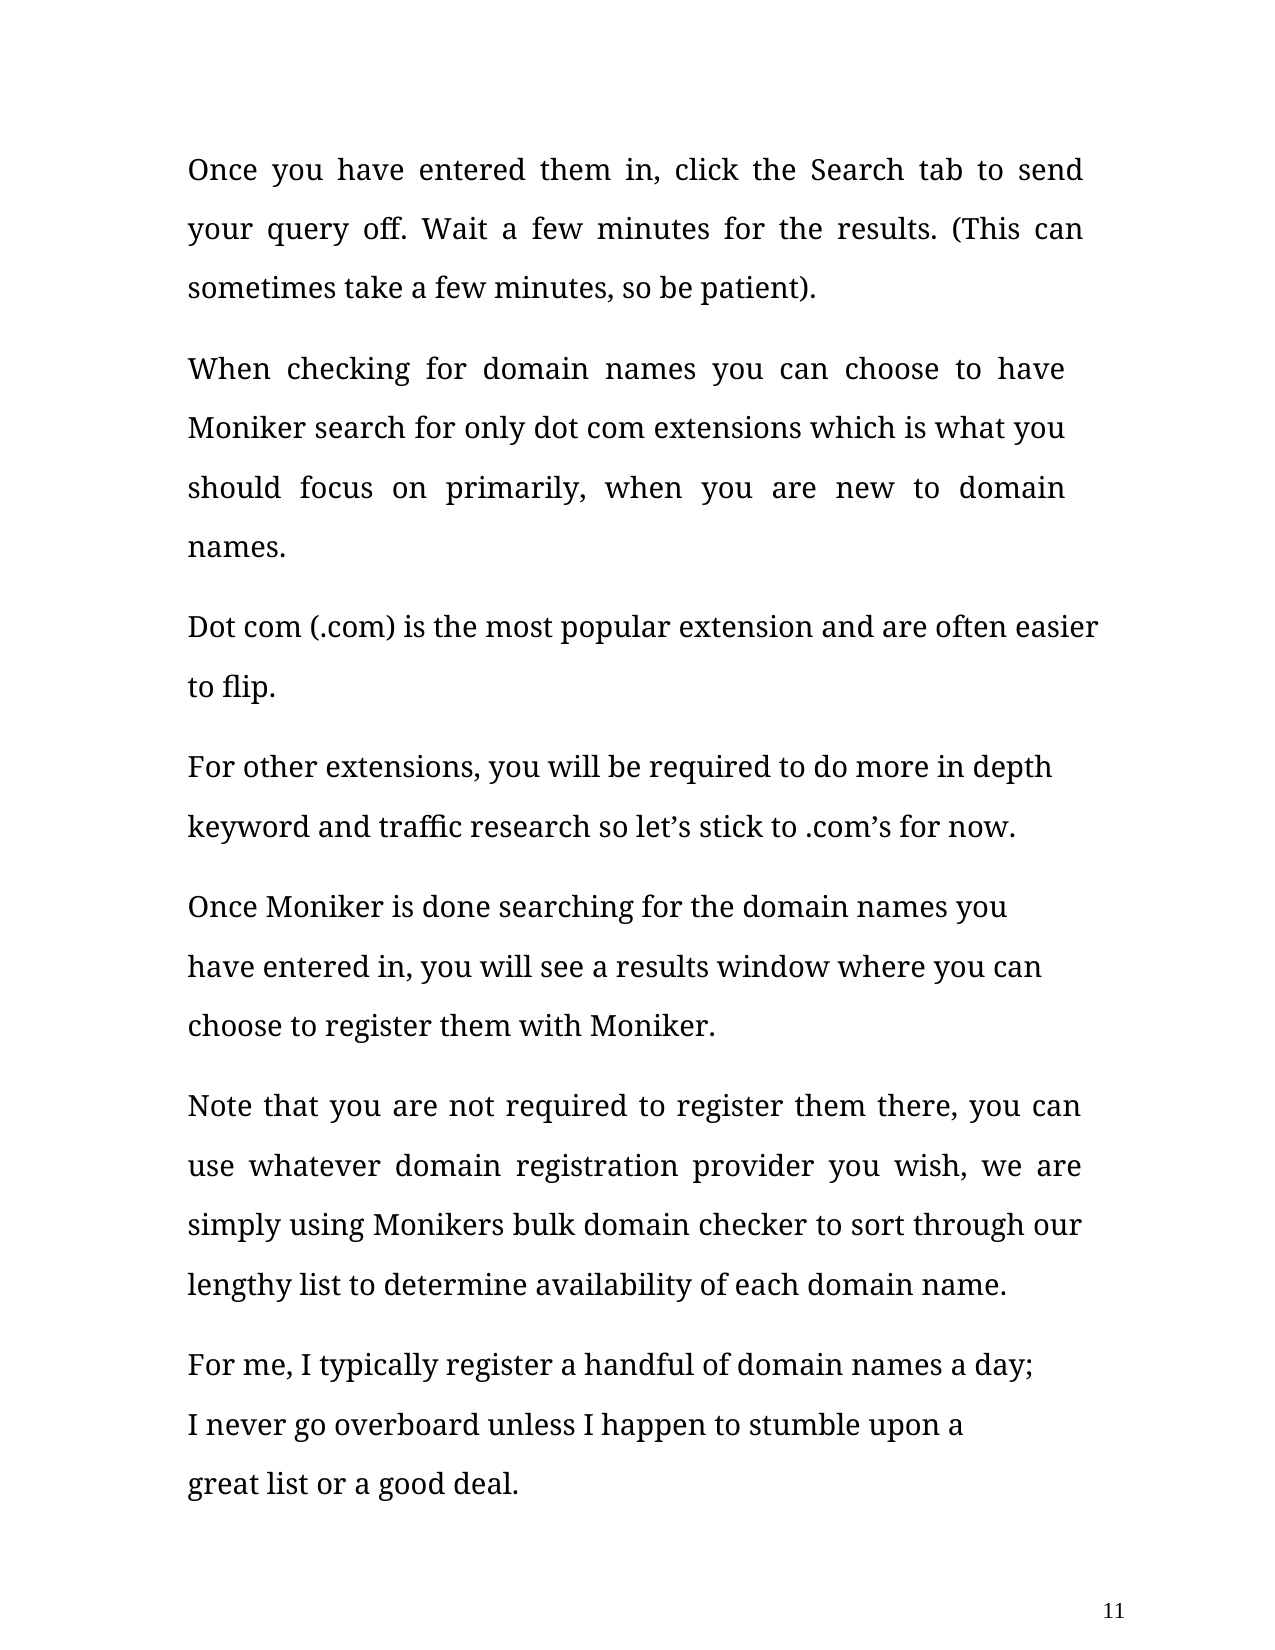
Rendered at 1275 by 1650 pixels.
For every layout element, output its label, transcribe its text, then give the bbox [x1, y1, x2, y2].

text For other extensions, you will be required to do more in depth keyword and traffic research so let’s stick to .com’s for now. [187, 747, 1125, 846]
text Dot com (.com) is the most popular extension and are often easier to flip. [187, 607, 1125, 706]
text Once Moniker is done searching for the domain names you have entered in, you will see a results window where you can choose to register them with Moniker. [187, 886, 1050, 1045]
text For me, I typically register a handful of domain names a day; I never go overboard unless I happen to stumble upon a great list or a good deal. [187, 1344, 1037, 1503]
text Once you have entered them in, click the Search tab to send your query off. Wait a few minutes for the results. (This can sometimes take a few minutes, so be patient). [187, 149, 1085, 307]
text When checking for domain names you can choose to have Moniker search for only dot com extensions which is what you should focus on primarily, when you are new to domain names. [187, 348, 1067, 566]
text Note that you are not required to register them there, you can use whatever domain registration provider you wish, we are simply using Monikers bulk domain checker to sort through our lengthy list to determine availability of each domain name. [187, 1086, 1083, 1304]
